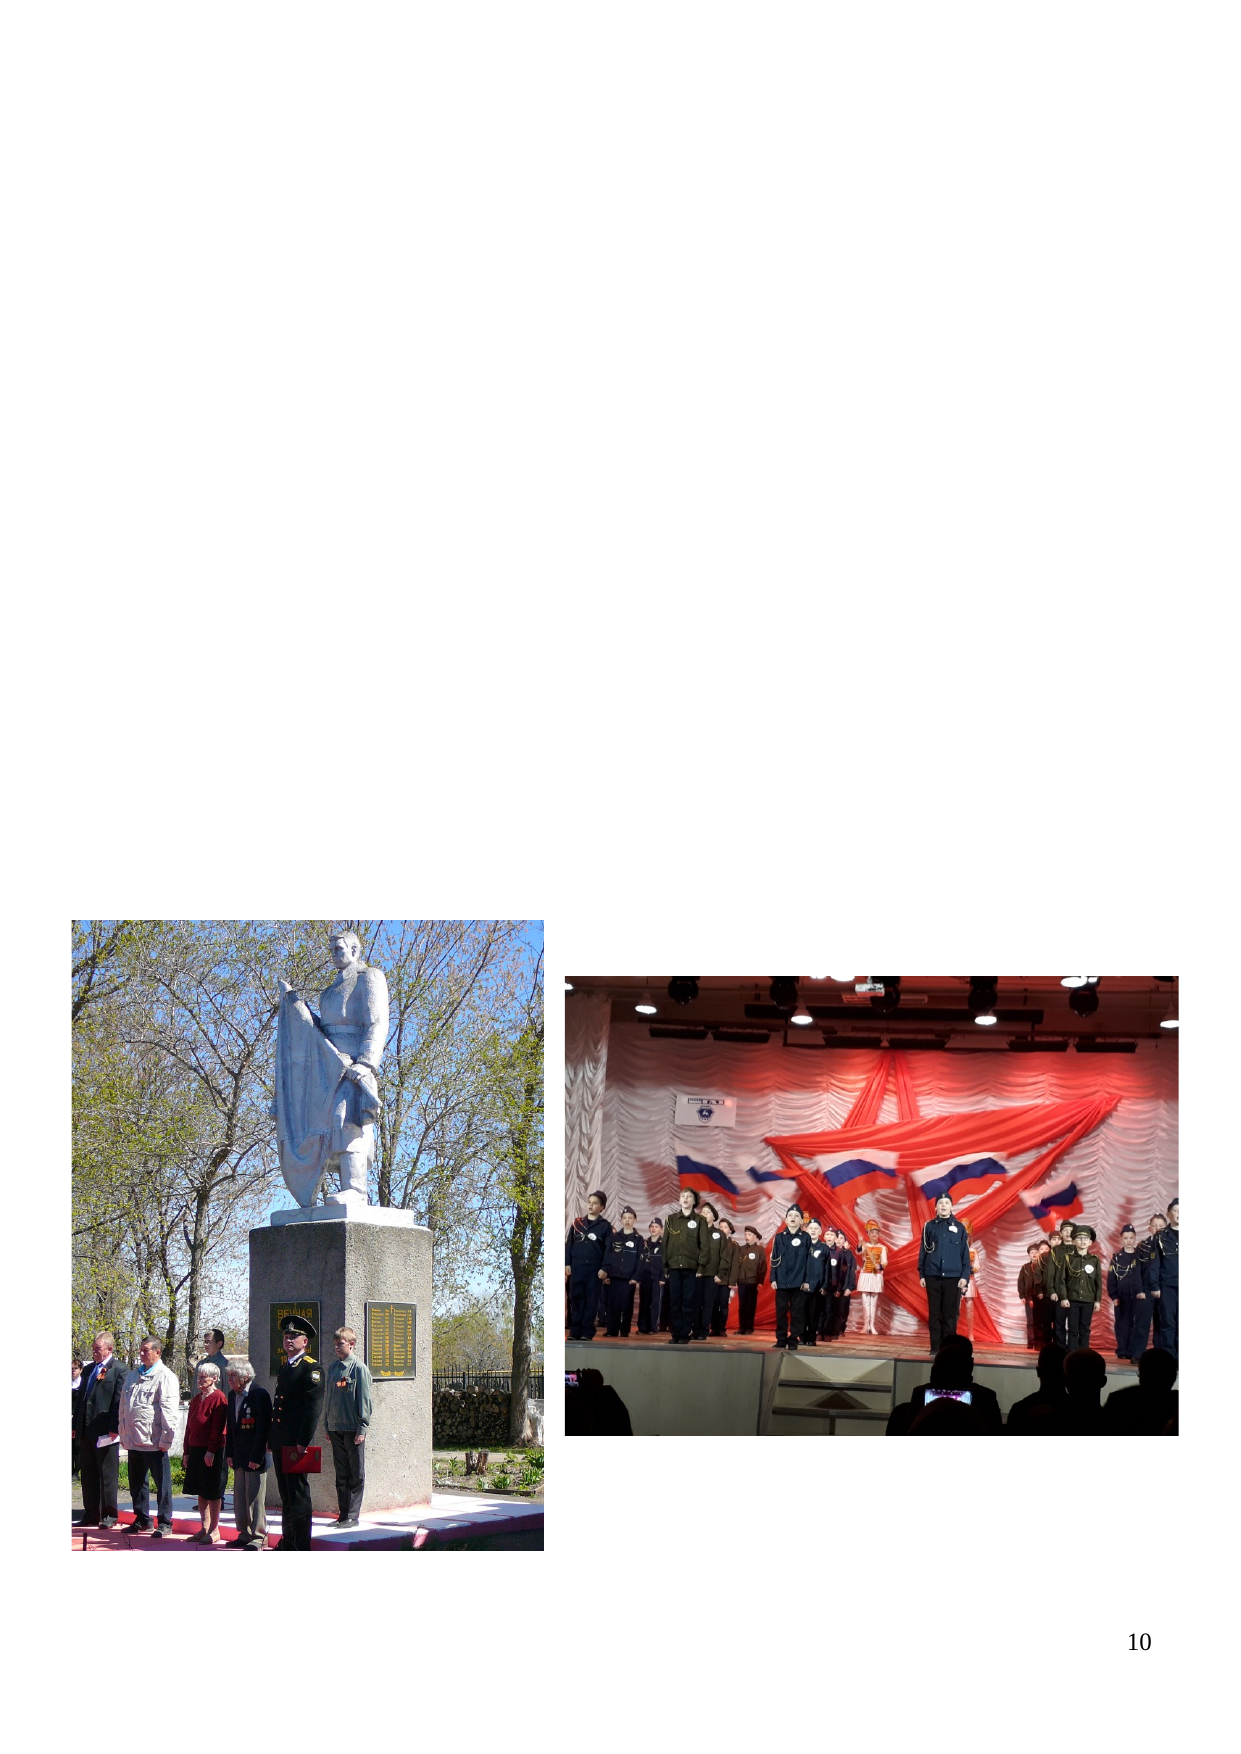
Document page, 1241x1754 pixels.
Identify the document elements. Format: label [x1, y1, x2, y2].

picture [564, 976, 1179, 1436]
picture [71, 920, 544, 1551]
